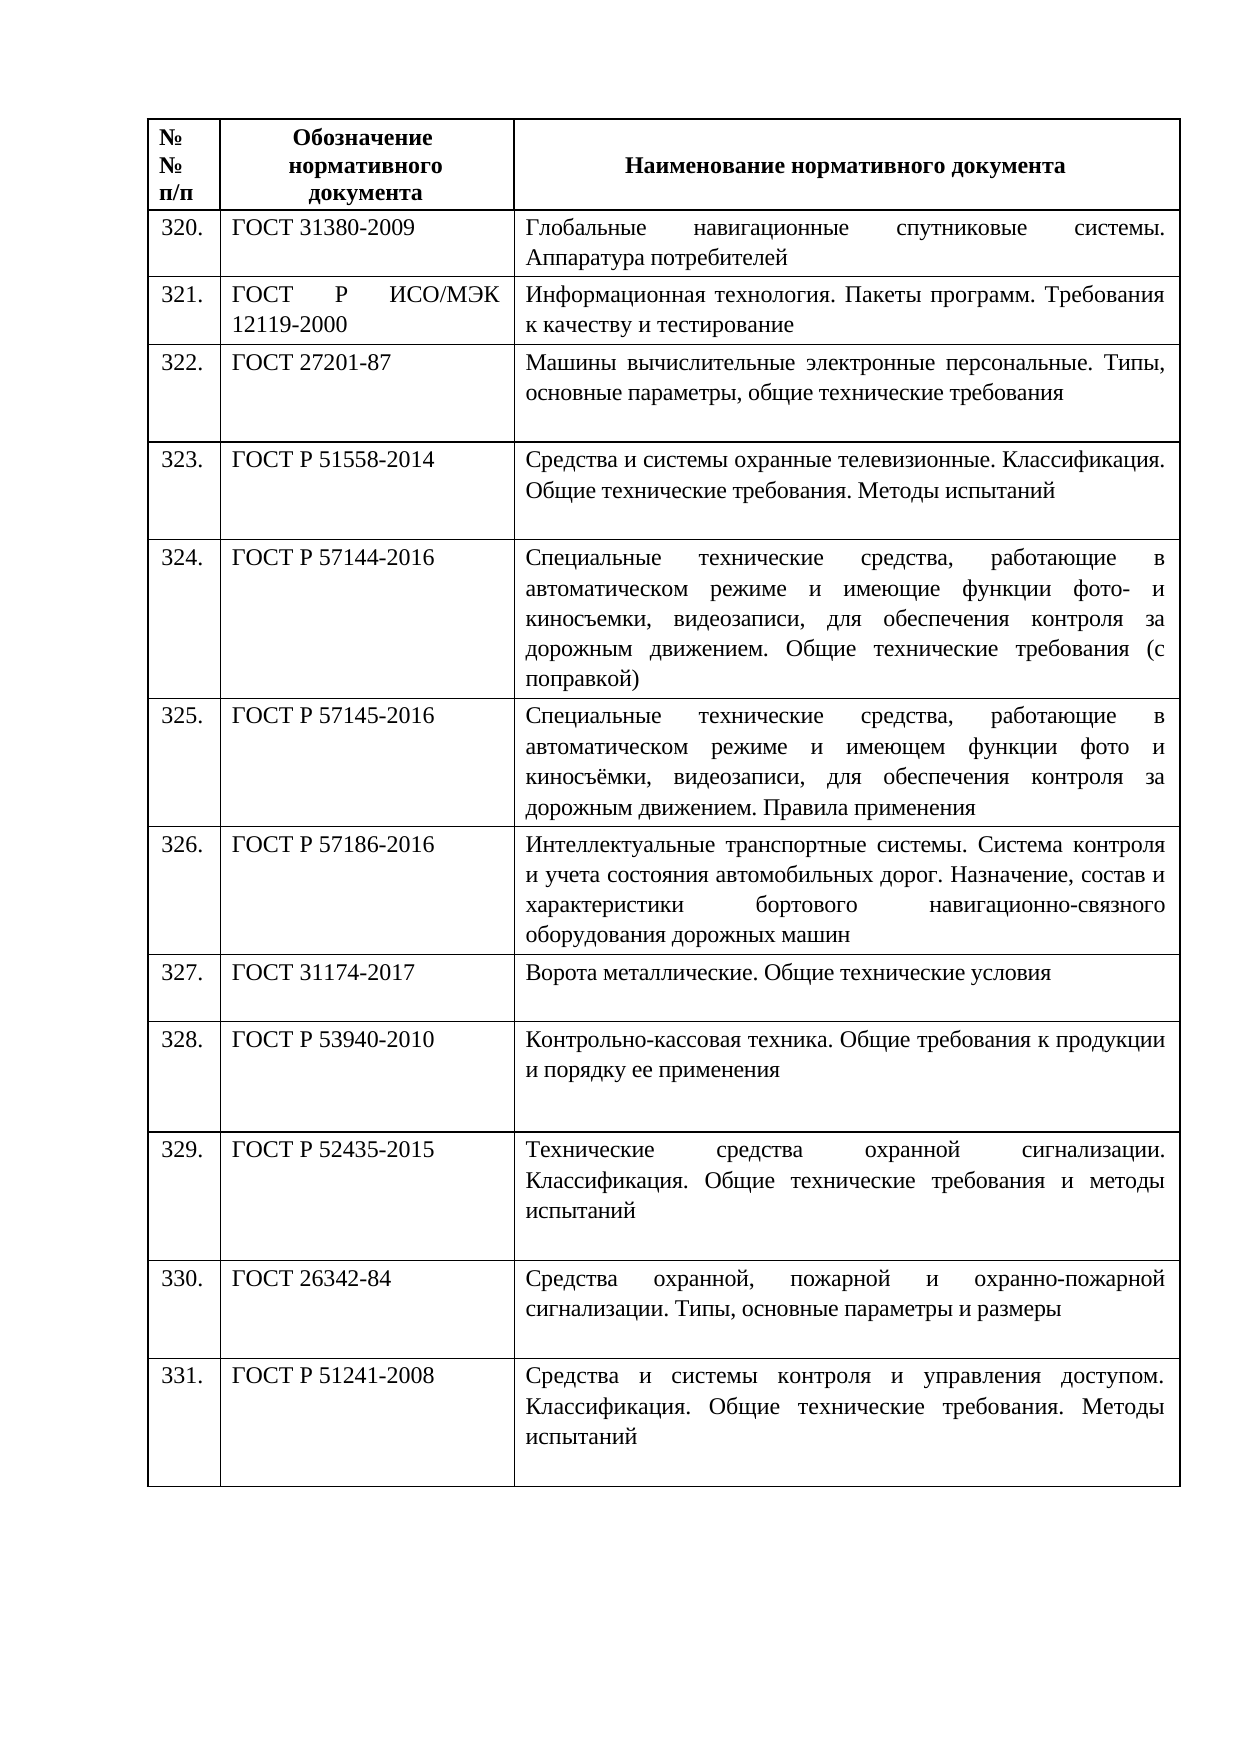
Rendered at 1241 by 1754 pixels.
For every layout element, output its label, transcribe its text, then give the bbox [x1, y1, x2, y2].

table_cell ГОСТ Р 52435-2015 [221, 1133, 514, 1259]
table_cell [149, 1261, 220, 1357]
table_cell Интеллектуальные транспортные системы. Система контроля и учета состояния автомобильных дорог. Назначение, состав и характеристики бортового навигационно-связного оборудования дорожных машин [515, 827, 1179, 954]
table_cell ГОСТ Р 57144-2016 [221, 540, 514, 698]
table_cell ГОСТ Р 57145-2016 [221, 699, 514, 826]
table_cell Машины вычислительные электронные персональные. Типы, основные параметры, общие технические требования [515, 345, 1179, 441]
table_cell Информационная технология. Пакеты программ. Требования к качеству и тестирование [515, 277, 1179, 344]
table_cell Средства охранной, пожарной и охранно-пожарной сигнализации. Типы, основные параметры и размеры [515, 1261, 1179, 1357]
table_header Наименование нормативного документа [515, 120, 1179, 209]
table_cell [149, 955, 220, 1021]
table_header №№ п/п [149, 120, 219, 209]
table_cell [149, 345, 220, 441]
table_cell Технические средства охранной сигнализации. Классификация. Общие технические требования и методы испытаний [515, 1133, 1179, 1259]
table_cell ГОСТ 31380-2009 [221, 211, 514, 276]
table_cell [149, 1133, 220, 1259]
table_cell ГОСТ 27201-87 [221, 345, 514, 441]
table_cell [149, 1022, 220, 1131]
table_cell ГОСТ 26342-84 [221, 1261, 514, 1357]
table_cell Средства и системы охранные телевизионные. Классификация. Общие технические требования. Методы испытаний [515, 443, 1179, 539]
table_cell Контрольно-кассовая техника. Общие требования к продукции и порядку ее применения [515, 1022, 1179, 1131]
table_cell [149, 699, 220, 826]
table_cell [149, 443, 220, 539]
table_cell Ворота металлические. Общие технические условия [515, 955, 1179, 1021]
table_cell [149, 1359, 220, 1486]
table_cell Специальные технические средства, работающие в автоматическом режиме и имеющие функции фото- и киносъемки, видеозаписи, для обеспечения контроля за дорожным движением. Общие технические требования (с поправкой) [515, 540, 1179, 698]
table_cell ГОСТ Р ИСО/МЭК 12119-2000 [221, 277, 514, 344]
table_cell [149, 277, 220, 344]
table_cell ГОСТ Р 51558-2014 [221, 443, 514, 539]
table_cell Глобальные навигационные спутниковые системы. Аппаратура потребителей [515, 211, 1179, 276]
table_cell ГОСТ Р 57186-2016 [221, 827, 514, 954]
table_cell ГОСТ 31174-2017 [221, 955, 514, 1021]
table_cell ГОСТ Р 53940-2010 [221, 1022, 514, 1131]
table_header Обозначение нормативного документа [221, 120, 513, 209]
table_cell Средства и системы контроля и управления доступом. Классификация. Общие технические требования. Методы испытаний [515, 1359, 1179, 1486]
table_cell [149, 540, 220, 698]
table_cell [149, 827, 220, 954]
table_cell Специальные технические средства, работающие в автоматическом режиме и имеющем функции фото и киносъёмки, видеозаписи, для обеспечения контроля за дорожным движением. Правила применения [515, 699, 1179, 826]
table_cell ГОСТ Р 51241-2008 [221, 1359, 514, 1486]
table_cell [149, 211, 220, 276]
